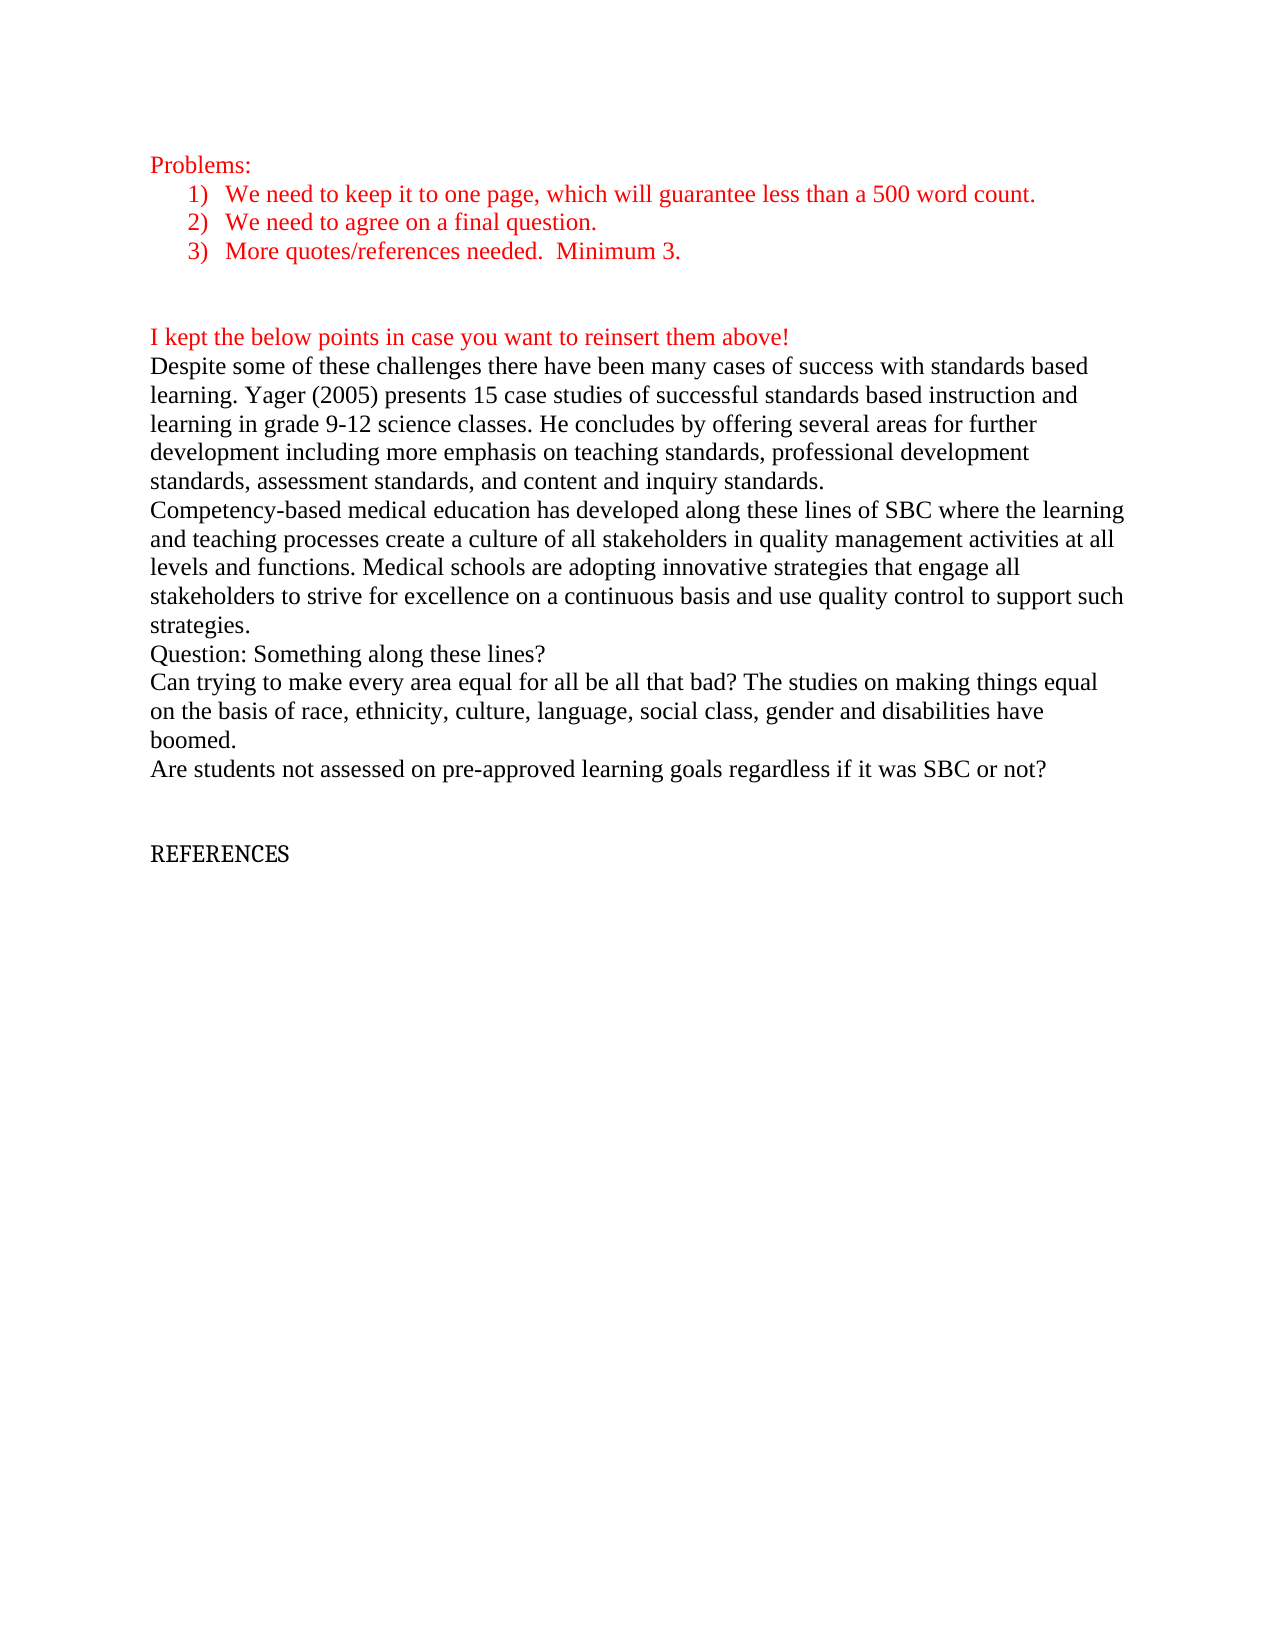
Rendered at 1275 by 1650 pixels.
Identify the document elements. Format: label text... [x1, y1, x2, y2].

text I kept the below points in case you want to reinsert them above! Despite some of these challenges there have been many cases of success with standards based learning. Yager (2005) presents 15 case studies of successful standards based instruction and learning in grade 9-12 science classes. He concludes by offering several areas for further development including more emphasis on teaching standards, professional development standards, assessment standards, and content and inquiry standards. Competency-based medical education has developed along these lines of SBC where the learning and teaching processes create a culture of all stakeholders in quality management activities at all levels and functions. Medical schools are adopting innovative strategies that engage all stakeholders to strive for excellence on a continuous basis and use quality control to support such strategies. Question: Something along these lines? Can trying to make every area equal for all be all that bad? The studies on making things equal on the basis of race, ethnicity, culture, language, social class, gender and disabilities have boomed. Are students not assessed on pre-approved learning goals regardless if it was SBC or not? [150, 322, 1125, 782]
list We need to agree on a final question. [187, 207, 1125, 236]
list We need to keep it to one page, which will guarantee less than a 500 word count. [187, 179, 1125, 207]
text REFERENCES [150, 840, 1125, 869]
text Problems: [150, 150, 1125, 179]
list More quotes/references needed. Minimum 3. [187, 236, 1125, 265]
